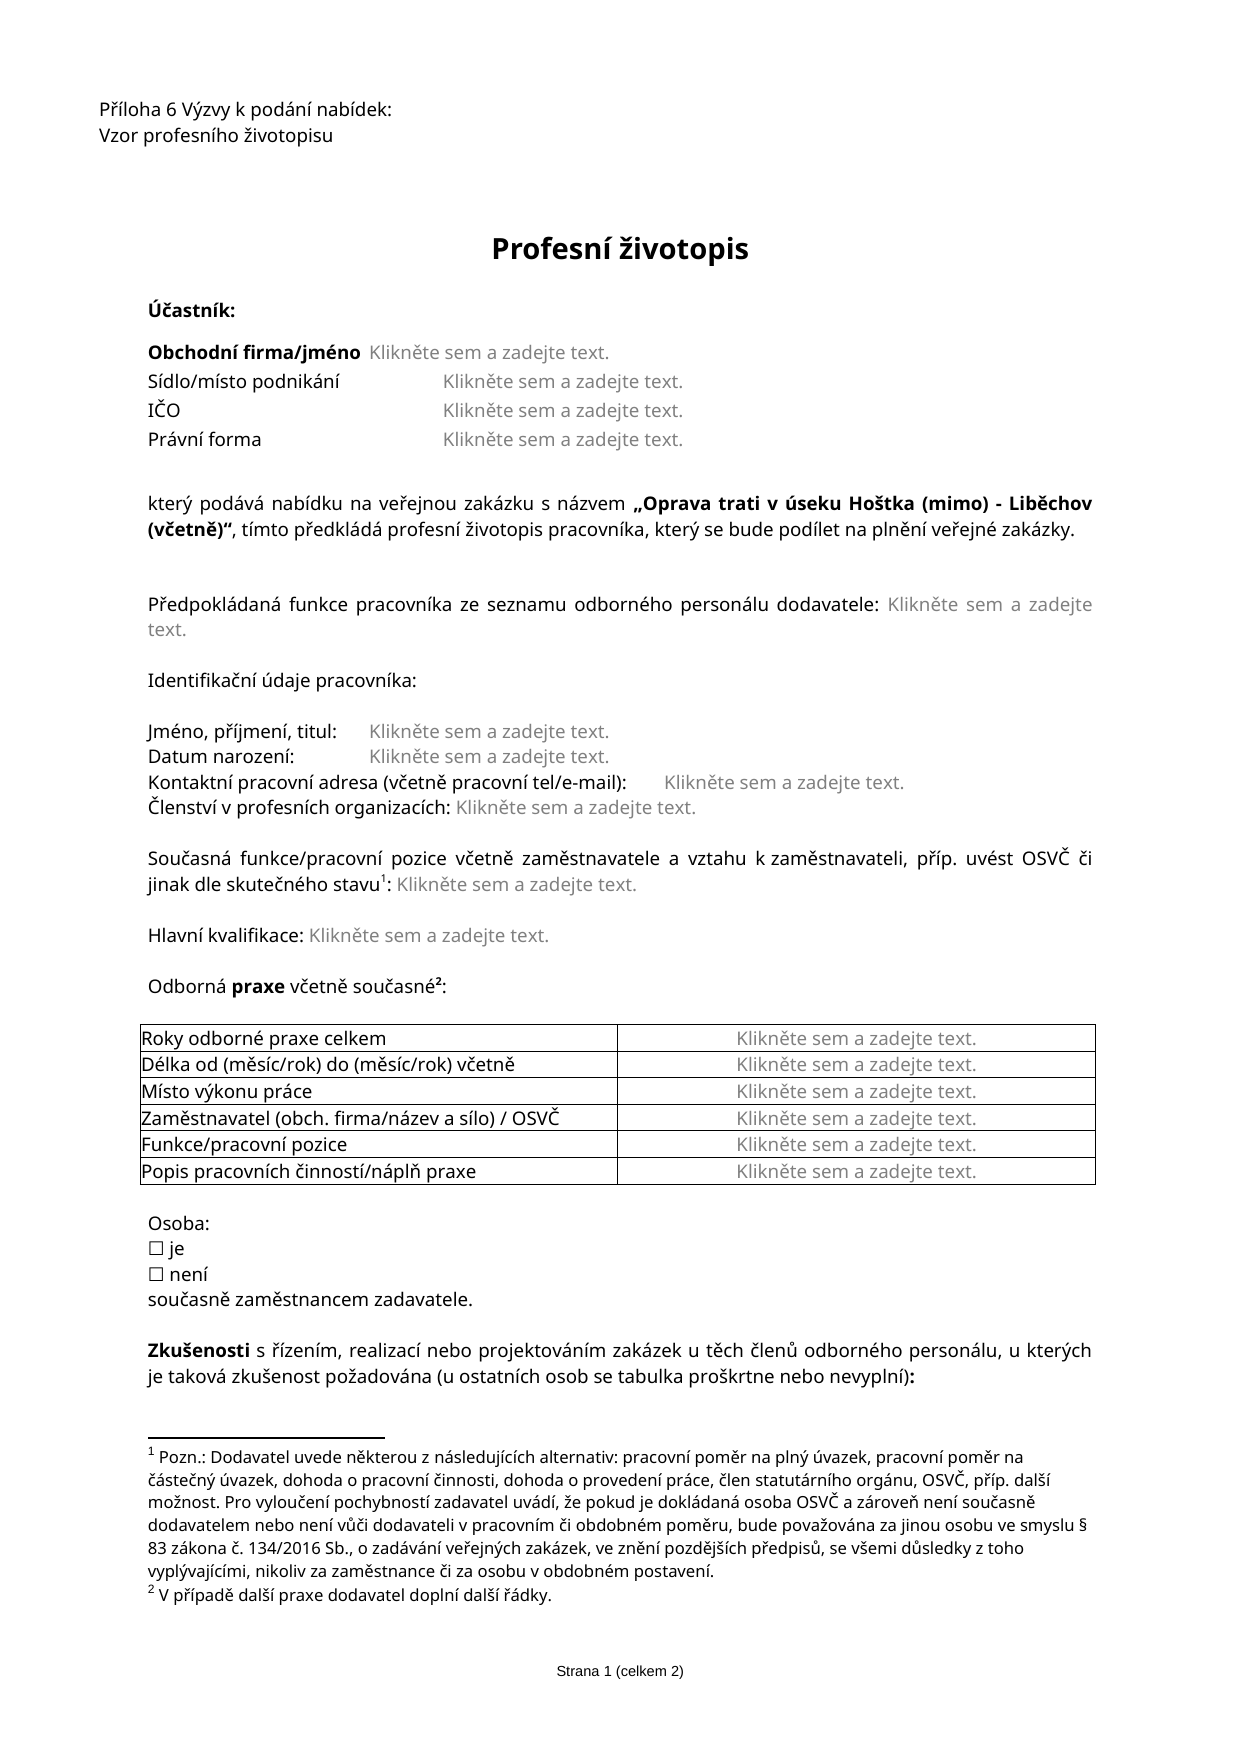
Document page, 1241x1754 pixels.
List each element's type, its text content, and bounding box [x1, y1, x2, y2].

title Profesní životopis [148, 228, 1093, 268]
table_cell [618, 1078, 1095, 1104]
text Zkušenosti s řízením, realizací nebo projektováním zakázek u těch členů odborného personálu, u kterých je taková zkušenost požadována (u ostatních osob se tabulka proškrtne nebo nevyplní): [148, 1338, 1093, 1389]
table_header [618, 1025, 1095, 1051]
table_cell [618, 1105, 1095, 1130]
table_header Roky odborné praxe celkem [141, 1025, 617, 1051]
text který podává nabídku na veřejnou zakázku s názvem „Oprava trati v úseku Hoštka (mimo) - Liběchov (včetně)“, tímto předkládá profesní životopis pracovníka, který se bude podílet na plnění veřejné zakázky. [148, 490, 1093, 541]
text IČO [148, 394, 1093, 423]
text je [148, 1236, 1093, 1261]
table_cell Délka od (měsíc/rok) do (měsíc/rok) včetně [141, 1052, 617, 1077]
text Datum narození: [148, 743, 1093, 769]
table_cell Zaměstnavatel (obch. firma/název a sílo) / OSVČ [141, 1105, 617, 1130]
text současně zaměstnancem zadavatele. [148, 1287, 1093, 1312]
text Kontaktní pracovní adresa (včetně pracovní tel/e-mail): [148, 769, 1093, 794]
text Obchodní firma/jméno [148, 336, 1093, 365]
text Sídlo/místo podnikání [148, 365, 1093, 394]
text Odborná praxe včetně současné: [148, 973, 1093, 999]
text Členství v profesních organizacích: [148, 794, 1093, 820]
text Právní forma [148, 423, 1093, 452]
text Současná funkce/pracovní pozice včetně zaměstnavatele a vztahu k zaměstnavateli, příp. uvést OSVČ či jinak dle skutečného stavu: [148, 846, 1093, 897]
table_cell Popis pracovních činností/náplň praxe [141, 1158, 617, 1183]
table_cell [618, 1158, 1095, 1183]
text Předpokládaná funkce pracovníka ze seznamu odborného personálu dodavatele: [148, 592, 1093, 642]
table_cell Místo výkonu práce [141, 1078, 617, 1104]
text Identifikační údaje pracovníka: [148, 667, 1093, 692]
text Osoba: [148, 1210, 1093, 1236]
text Hlavní kvalifikace: [148, 922, 1093, 948]
table_cell [618, 1131, 1095, 1157]
table_cell [618, 1052, 1095, 1077]
text Účastník: [148, 293, 1093, 324]
text Jméno, příjmení, titul: [148, 718, 1093, 743]
table_cell Funkce/pracovní pozice [141, 1131, 617, 1157]
text není [148, 1261, 1093, 1287]
